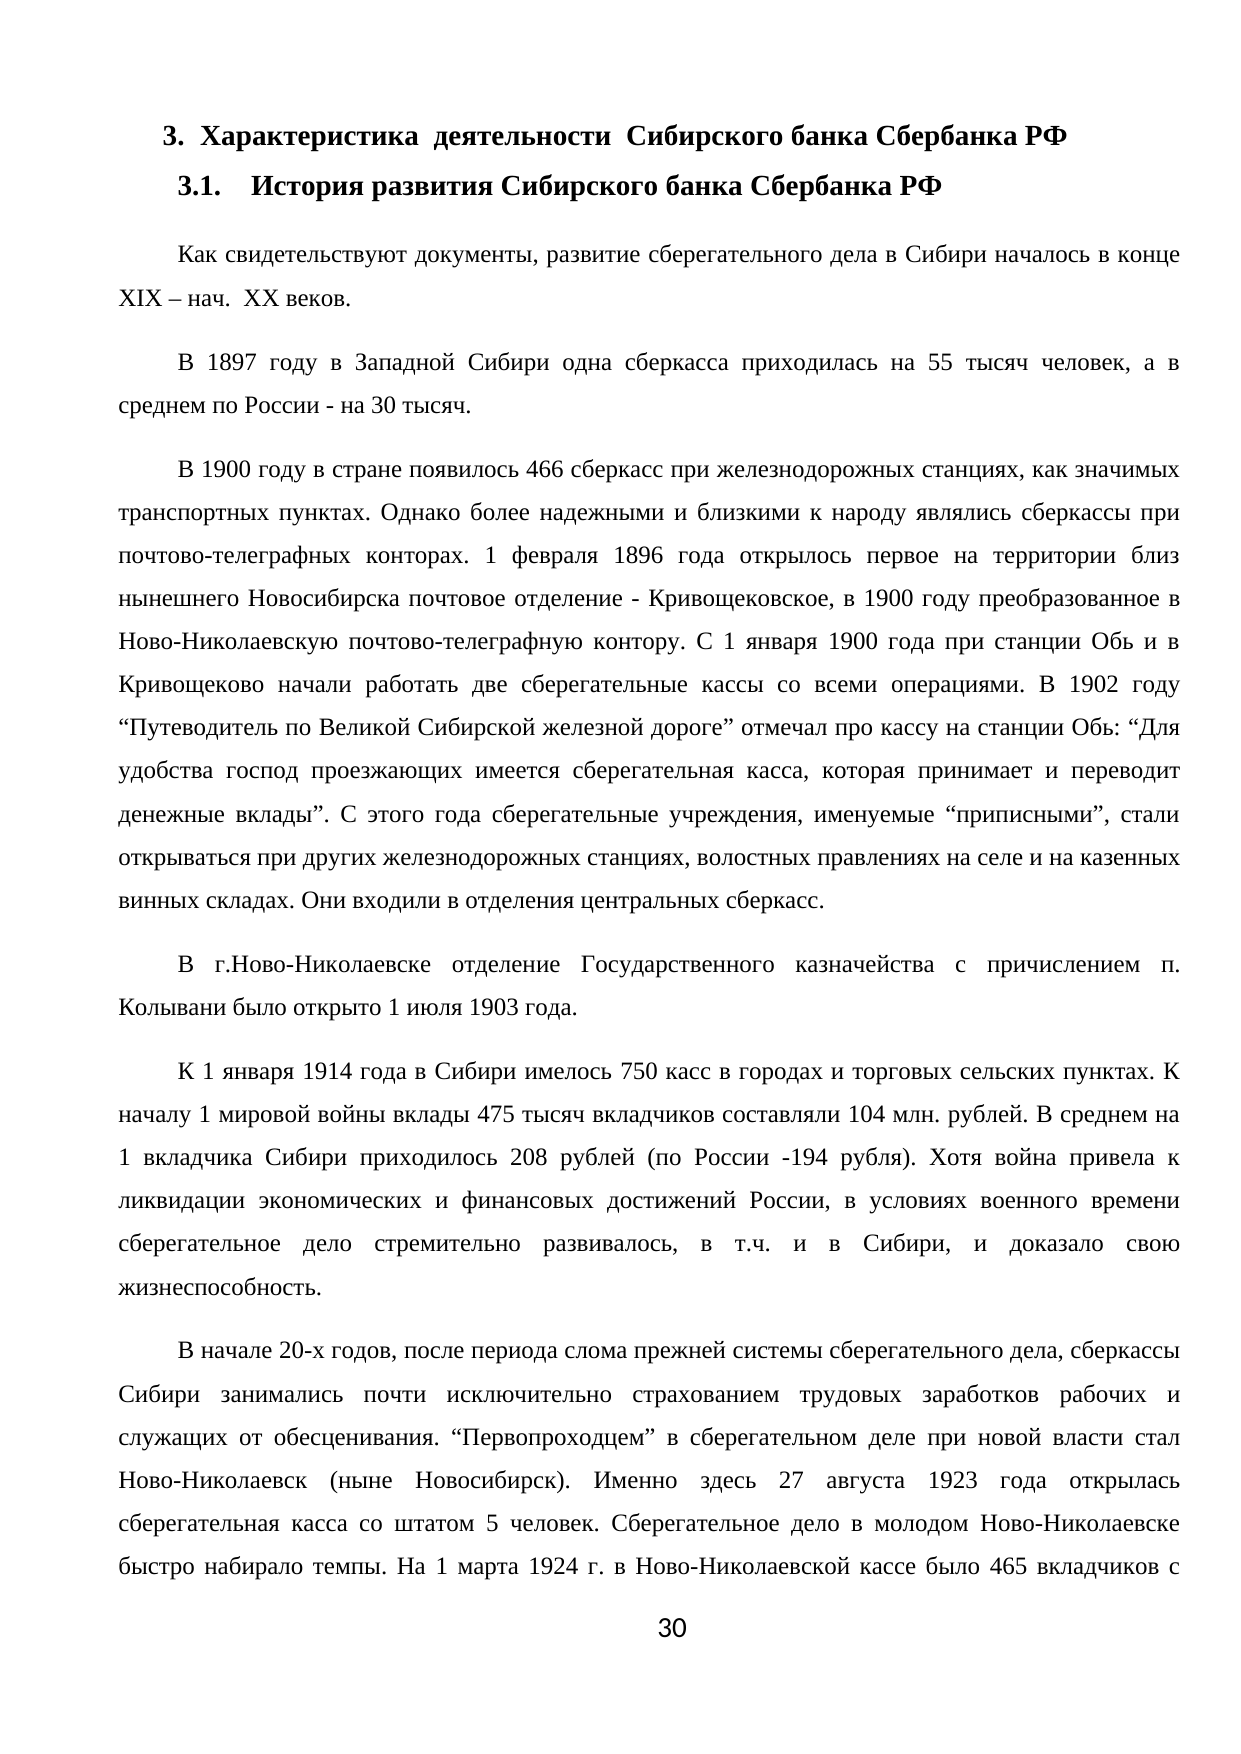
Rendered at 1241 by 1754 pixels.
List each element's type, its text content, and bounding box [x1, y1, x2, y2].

text В г.Ново-Николаевске отделение Государственного казначейства с причислением п. Колывани было открыто 1 июля 1903 года. [118, 949, 1181, 1021]
list История развития Сибирского банка Сбербанка РФ [177, 168, 1181, 202]
text К 1 января 1914 года в Сибири имелось 750 касс в городах и торговых сельских пунктах. К началу 1 мировой войны вклады 475 тысяч вкладчиков составляли 104 млн. рублей. В среднем на 1 вкладчика Сибири приходилось 208 рублей (по России -194 рубля). Хотя война привела к ликвидации экономических и финансовых достижений России, в условиях военного времени сберегательное дело стремительно развивалось, в т.ч. и в Сибири, и доказало свою жизнеспособность. [118, 1056, 1181, 1300]
text В 1900 году в стране появилось 466 сберкасс при железнодорожных станциях, как значимых транспортных пунктах. Однако более надежными и близкими к народу являлись сберкассы при почтово-телеграфных конторах. 1 февраля 1896 года открылось первое на территории близ нынешнего Новосибирска почтовое отделение - Кривощековское, в 1900 году преобразованное в Ново-Николаевскую почтово-телеграфную контору. С 1 января 1900 года при станции Обь и в Кривощеково начали работать две сберегательные кассы со всеми операциями. В 1902 году “Путеводитель по Великой Сибирской железной дороге” отмечал про кассу на станции Обь: “Для удобства господ проезжающих имеется сберегательная касса, которая принимает и переводит денежные вклады”. С этого года сберегательные учреждения, именуемые “приписными”, стали открываться при других железнодорожных станциях, волостных правлениях на селе и на казенных винных складах. Они входили в отделения центральных сберкасс. [118, 454, 1181, 914]
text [118, 1336, 1181, 1580]
list Характеристика деятельности Сибирского банка Сбербанка РФ [162, 118, 1181, 152]
text В 1897 году в Западной Сибири одна сберкасса приходилась на 55 тысяч человек, а в среднем по России - на 30 тысяч. [118, 347, 1181, 418]
text Как свидетельствуют документы, развитие сберегательного дела в Сибири началось в конце XIX – нач. XX веков. [118, 239, 1181, 311]
